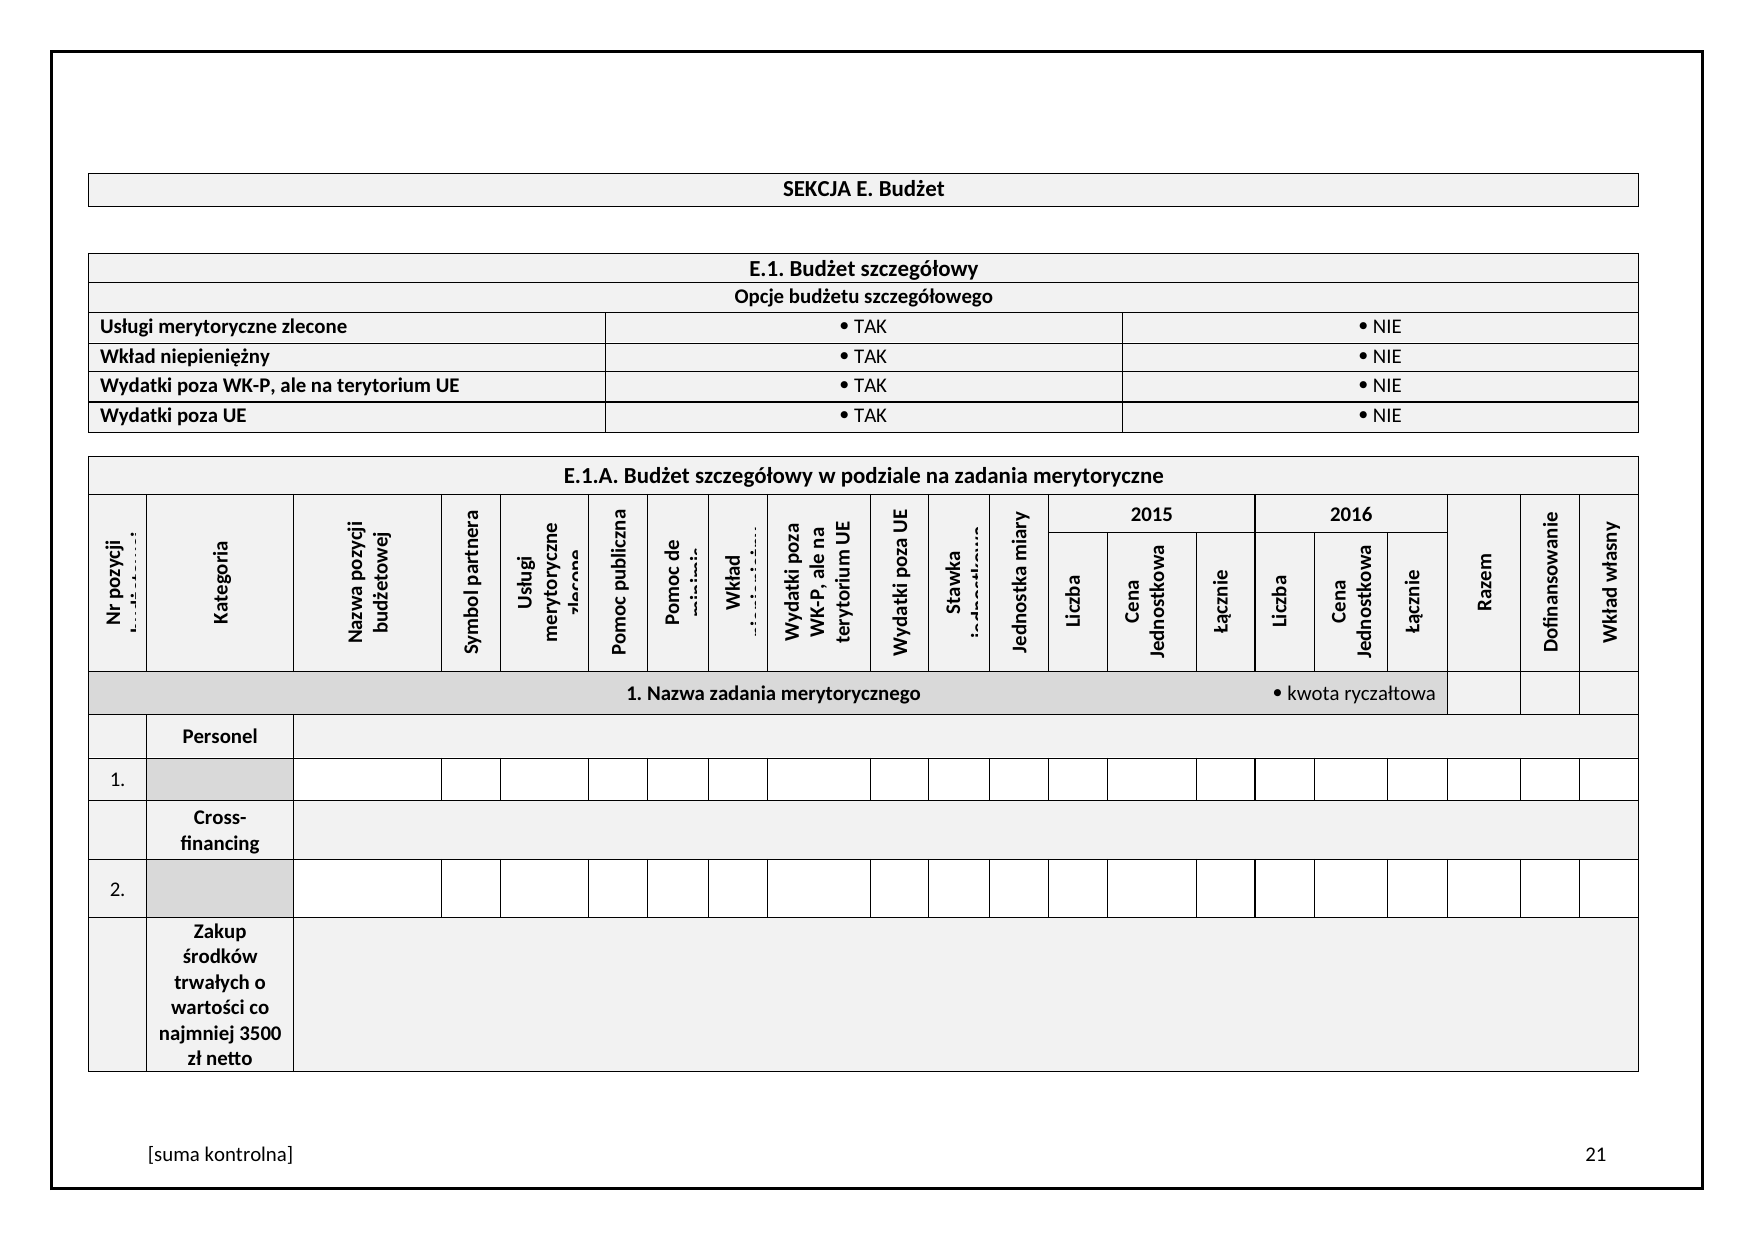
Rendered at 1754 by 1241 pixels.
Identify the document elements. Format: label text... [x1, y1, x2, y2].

table_cell [1521, 759, 1579, 800]
table_cell [768, 860, 870, 917]
table_cell 2. [89, 860, 146, 917]
table_cell Dofinansowanie [1521, 495, 1579, 671]
table_cell [1049, 759, 1107, 800]
table_cell [709, 860, 767, 917]
table_cell Wkład niepieniężny [89, 344, 605, 371]
table_cell [1521, 672, 1579, 714]
table_cell [294, 918, 1638, 1071]
table_cell [1315, 860, 1387, 917]
table_cell Razem [1448, 495, 1520, 671]
table_cell [1108, 860, 1196, 917]
table_cell [1315, 759, 1387, 800]
table_cell Wydatki poza WK-P, ale na terytorium UE [89, 372, 605, 401]
table_cell [501, 759, 588, 800]
table_cell 2015 [1049, 495, 1254, 532]
table_cell Łącznie [1388, 533, 1447, 671]
table_cell [648, 759, 708, 800]
table_header E.1.A. Budżet szczegółowy w podziale na zadania merytoryczne [89, 457, 1638, 494]
table_cell Personel [147, 715, 293, 757]
table_cell [1108, 759, 1196, 800]
table_cell [1197, 759, 1254, 800]
table_cell TAK [606, 313, 1122, 342]
table_cell TAK [606, 372, 1122, 401]
table_cell Pomoc de minimis [648, 495, 708, 671]
table_cell Symbol partnera [442, 495, 500, 671]
table_cell [89, 715, 146, 757]
table_cell Cena Jednostkowa [1108, 533, 1196, 671]
table_cell Wydatki poza UE [89, 403, 605, 432]
table_cell [1197, 860, 1254, 917]
table_cell [294, 801, 1638, 859]
table_cell 1. Nazwa zadania merytorycznego kwota ryczałtowa [89, 672, 1447, 714]
table_cell TAK [606, 344, 1122, 371]
table_cell Nr pozycji budżetowej [89, 495, 146, 671]
table_cell [147, 860, 293, 917]
table_cell [89, 801, 146, 859]
table_cell [1256, 860, 1314, 917]
table_cell Usługi merytoryczne zlecone [89, 313, 605, 342]
table_cell TAK [606, 403, 1122, 432]
table_cell Wydatki poza WK-P, ale na terytorium UE [768, 495, 870, 671]
table_cell [1049, 860, 1107, 917]
table_cell [648, 860, 708, 917]
table_cell Nazwa pozycji budżetowej [294, 495, 441, 671]
table_cell [929, 860, 989, 917]
table_cell NIE [1123, 372, 1638, 401]
table_cell [1580, 860, 1638, 917]
table_cell Opcje budżetu szczegółowego [89, 283, 1638, 312]
table_cell NIE [1123, 344, 1638, 371]
table_cell [871, 759, 928, 800]
table_cell [294, 759, 441, 800]
table_cell NIE [1123, 313, 1638, 342]
table_cell [990, 860, 1048, 917]
table_cell Kategoria [147, 495, 293, 671]
table_cell Zakup środków trwałych o wartości co najmniej 3500 zł netto [147, 918, 293, 1071]
table_header E.1. Budżet szczegółowy [89, 254, 1638, 282]
table_cell [147, 759, 293, 800]
table_cell [1448, 759, 1520, 800]
table_cell [501, 860, 588, 917]
table_cell [1448, 672, 1520, 714]
table_cell [89, 918, 146, 1071]
table_cell [294, 715, 1638, 757]
table_cell [1388, 759, 1447, 800]
table_cell 2016 [1256, 495, 1447, 532]
table_cell Łącznie [1197, 533, 1254, 671]
table_cell [589, 860, 647, 917]
table_cell Usługi merytoryczne zlecone [501, 495, 588, 671]
table_cell [442, 759, 500, 800]
table_cell Liczba [1049, 533, 1107, 671]
table_cell [1256, 759, 1314, 800]
table_cell [1580, 672, 1638, 714]
table_cell [709, 759, 767, 800]
table_cell [442, 860, 500, 917]
table_cell Cena Jednostkowa [1315, 533, 1387, 671]
table_cell Wkład niepieniężny [709, 495, 767, 671]
table_header SEKCJA E. Budżet [89, 174, 1638, 206]
table_cell [294, 860, 441, 917]
table_cell [768, 759, 870, 800]
table_cell Pomoc publiczna [589, 495, 647, 671]
table_cell [929, 759, 989, 800]
table_cell Wydatki poza UE [871, 495, 928, 671]
table_cell Jednostka miary [990, 495, 1048, 671]
table_cell 1. [89, 759, 146, 800]
table_cell Liczba [1256, 533, 1314, 671]
table_cell Stawka jednostkowa [929, 495, 989, 671]
table_cell Cross-financing [147, 801, 293, 859]
table_cell Wkład własny [1580, 495, 1638, 671]
table_cell [589, 759, 647, 800]
table_cell [1521, 860, 1579, 917]
table_cell [1580, 759, 1638, 800]
table_cell [871, 860, 928, 917]
table_cell [1448, 860, 1520, 917]
table_cell [990, 759, 1048, 800]
table_cell [1388, 860, 1447, 917]
table_cell NIE [1123, 403, 1638, 432]
